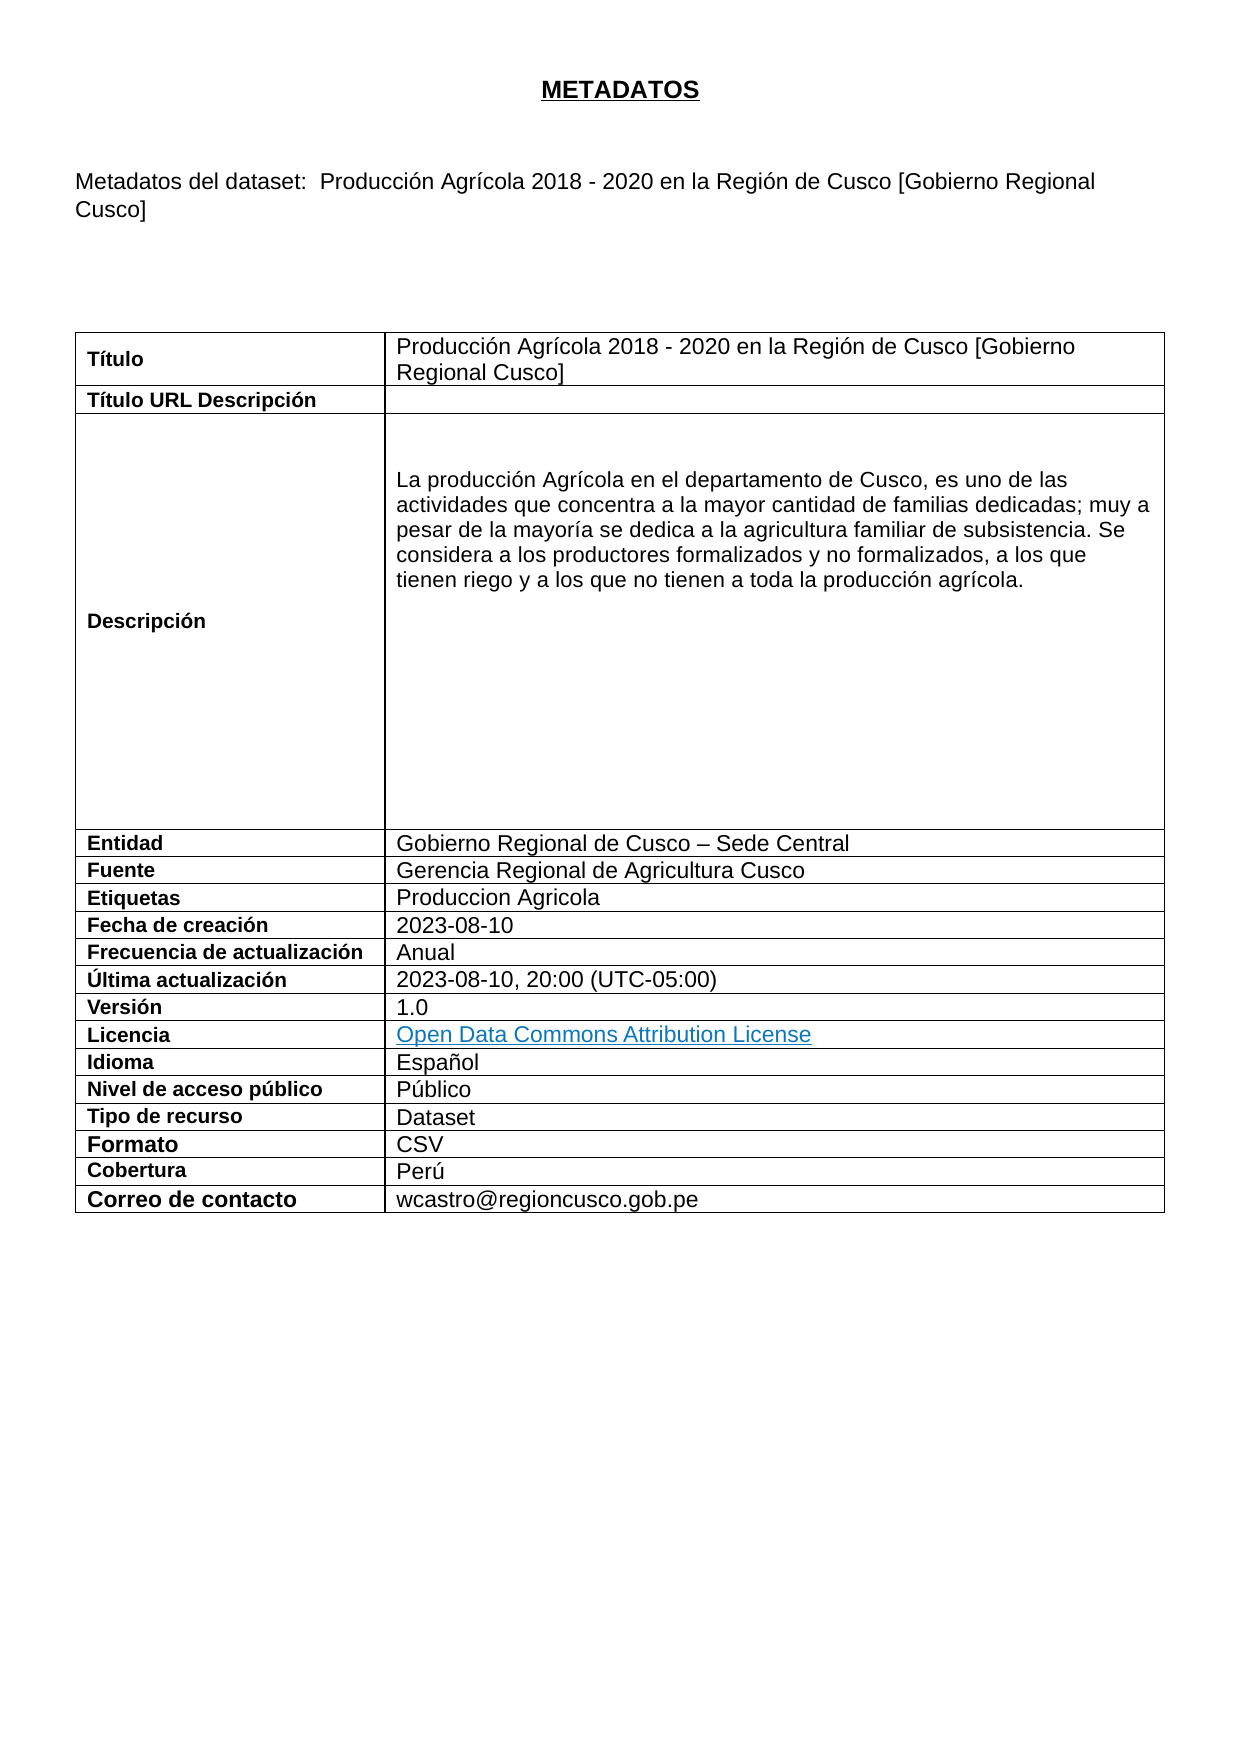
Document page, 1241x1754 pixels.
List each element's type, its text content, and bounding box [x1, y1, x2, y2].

text METADATOS [75, 75, 1165, 104]
table_cell Entidad [76, 830, 384, 856]
table_cell Produccion Agricola [386, 884, 1164, 911]
table_header Producción Agrícola 2018 - 2020 en la Región de Cusco [Gobierno Regional Cusco] [386, 333, 1164, 385]
table_cell Licencia [76, 1021, 384, 1048]
table_cell CSV [386, 1131, 1164, 1157]
table_cell Última actualización [76, 966, 384, 993]
table_cell Español [386, 1049, 1164, 1075]
table_cell Idioma [76, 1049, 384, 1075]
table_cell Gobierno Regional de Cusco – Sede Central [386, 830, 1164, 856]
table_cell Anual [386, 939, 1164, 965]
table_cell Open Data Commons Attribution License [386, 1021, 1164, 1048]
table_cell 1.0 [386, 994, 1164, 1020]
table_cell Título URL Descripción [76, 386, 384, 413]
table_cell Público [386, 1076, 1164, 1102]
table_cell Gerencia Regional de Agricultura Cusco [386, 857, 1164, 883]
table_cell [386, 386, 1164, 413]
table_cell Perú [386, 1158, 1164, 1184]
table_cell 2023-08-10 [386, 912, 1164, 938]
table_cell Correo de contacto [76, 1186, 384, 1212]
table_cell Formato [76, 1131, 384, 1157]
table_cell Dataset [386, 1104, 1164, 1130]
table_cell Descripción [76, 414, 384, 828]
table_cell Fecha de creación [76, 912, 384, 938]
table_cell Frecuencia de actualización [76, 939, 384, 965]
table_cell Etiquetas [76, 884, 384, 911]
table_cell La producción Agrícola en el departamento de Cusco, es uno de las actividades que concentra a la mayor cantidad de familias dedicadas; muy a pesar de la mayoría se dedica a la agricultura familiar de subsistencia. Se considera a los productores formalizados y no formalizados, a los que tienen riego y a los que no tienen a toda la producción agrícola. [386, 414, 1164, 828]
table_cell Tipo de recurso [76, 1104, 384, 1130]
table_cell wcastro@regioncusco.gob.pe [386, 1186, 1164, 1212]
table_cell Nivel de acceso público [76, 1076, 384, 1102]
table_cell Fuente [76, 857, 384, 883]
table_header Título [76, 333, 384, 385]
table_cell Cobertura [76, 1158, 384, 1184]
text Metadatos del dataset: Producción Agrícola 2018 - 2020 en la Región de Cusco [Gobierno Regional Cusco] [75, 168, 1165, 223]
table_cell 2023-08-10, 20:00 (UTC-05:00) [386, 966, 1164, 993]
table_cell Versión [76, 994, 384, 1020]
